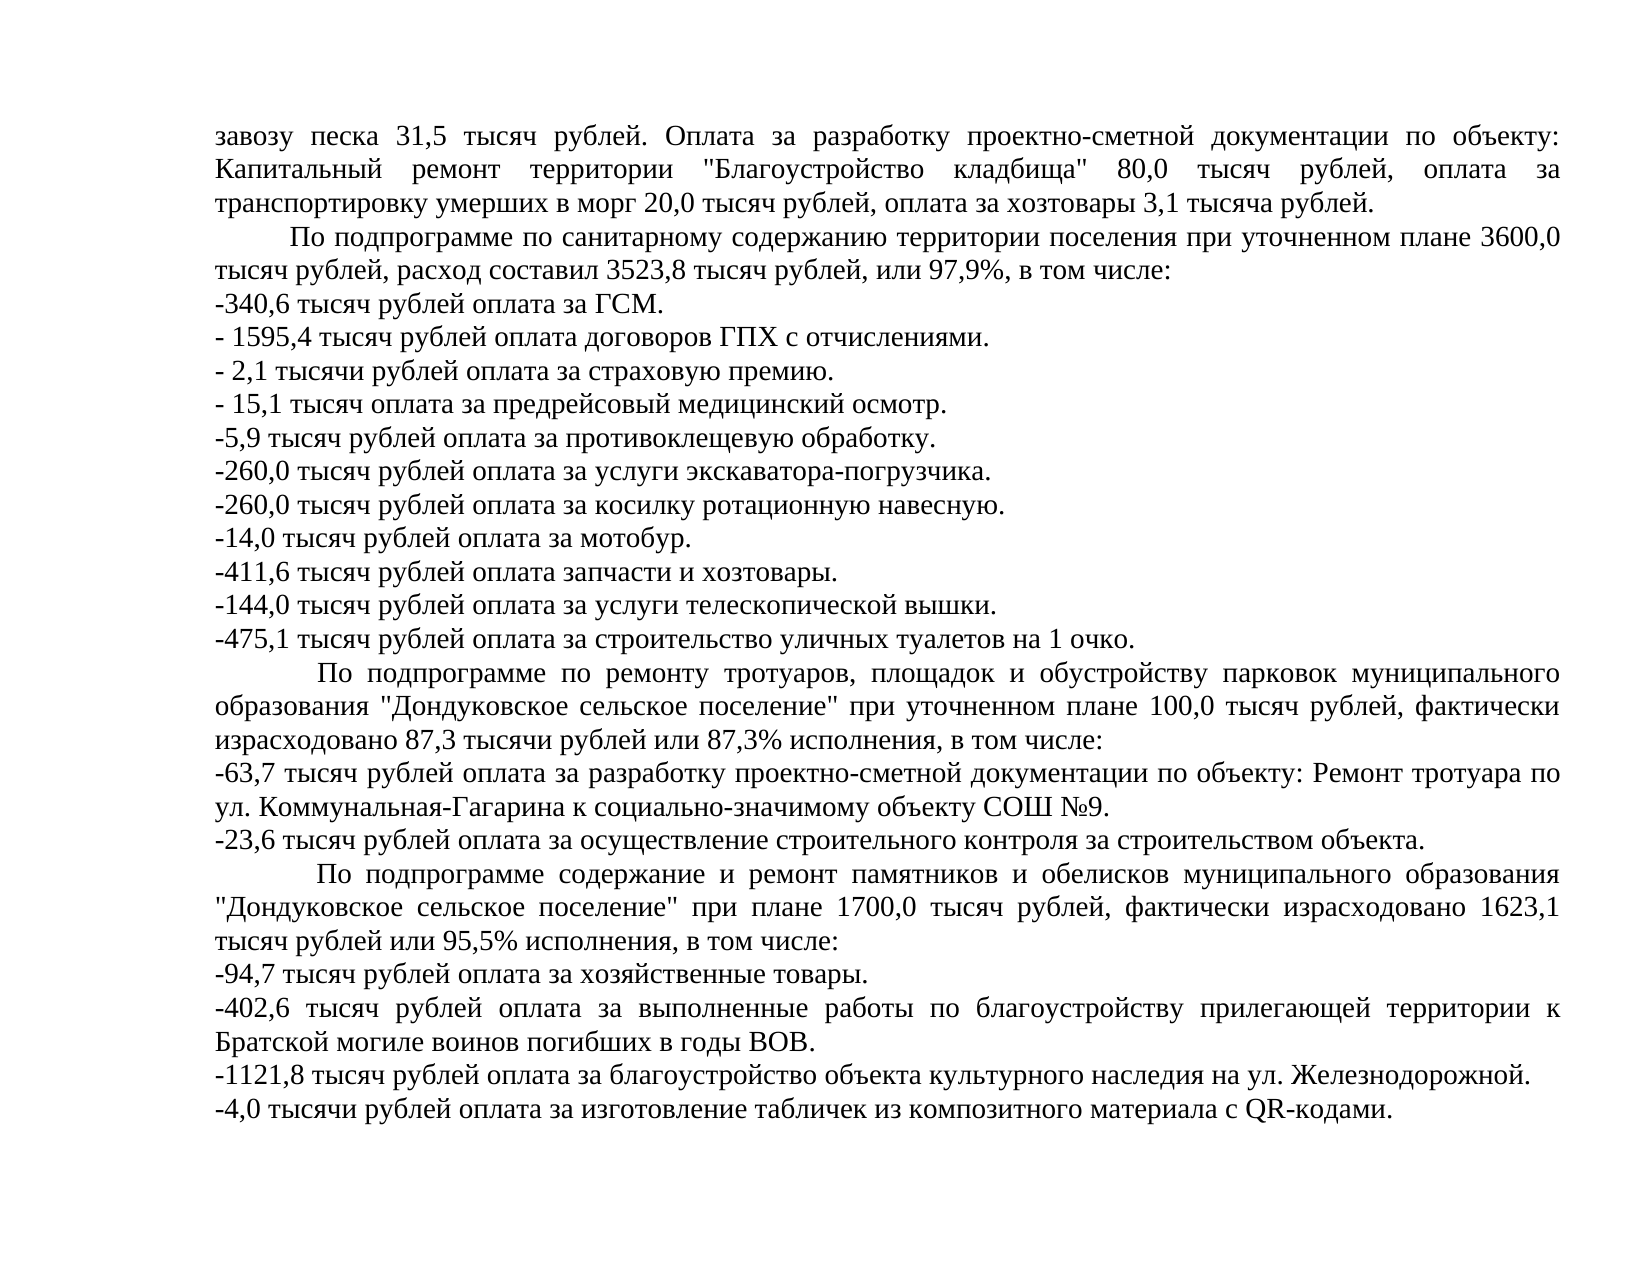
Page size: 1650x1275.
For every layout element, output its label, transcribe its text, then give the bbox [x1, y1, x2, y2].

text По подпрограмме содержание и ремонт памятников и обелисков муниципального образования "Дондуковское сельское поселение" при плане 1700,0 тысяч рублей, фактически израсходовано 1623,1 тысяч рублей или 95,5% исполнения, в том числе: [214, 856, 1561, 957]
text - 2,1 тысячи рублей оплата за страховую премию. [214, 353, 1561, 386]
text -411,6 тысяч рублей оплата запчасти и хозтовары. [214, 554, 1561, 588]
text - 15,1 тысяч оплата за предрейсовый медицинский осмотр. [214, 386, 1561, 420]
text -94,7 тысяч рублей оплата за хозяйственные товары. [214, 957, 1561, 990]
text -475,1 тысяч рублей оплата за строительство уличных туалетов на 1 очко. [214, 621, 1561, 655]
text По подпрограмме по ремонту тротуаров, площадок и обустройству парковок муниципального образования "Дондуковское сельское поселение" при уточненном плане 100,0 тысяч рублей, фактически израсходовано 87,3 тысячи рублей или 87,3% исполнения, в том числе: [214, 655, 1561, 755]
text -63,7 тысяч рублей оплата за разработку проектно-сметной документации по объекту: Ремонт тротуара по ул. Коммунальная-Гагарина к социально-значимому объекту СОШ №9. [214, 755, 1561, 822]
text -340,6 тысяч рублей оплата за ГСМ. [214, 286, 1561, 319]
text -402,6 тысяч рублей оплата за выполненные работы по благоустройству прилегающей территории к Братской могиле воинов погибших в годы ВОВ. [214, 990, 1561, 1057]
text -4,0 тысячи рублей оплата за изготовление табличек из композитного материала с QR-кодами. [214, 1091, 1561, 1124]
text -260,0 тысяч рублей оплата за услуги экскаватора-погрузчика. [214, 453, 1561, 487]
text -23,6 тысяч рублей оплата за осуществление строительного контроля за строительством объекта. [214, 822, 1561, 856]
text - 1595,4 тысяч рублей оплата договоров ГПХ с отчислениями. [214, 319, 1561, 353]
text -144,0 тысяч рублей оплата за услуги телескопической вышки. [214, 588, 1561, 621]
text -1121,8 тысяч рублей оплата за благоустройство объекта культурного наследия на ул. Железнодорожной. [214, 1057, 1561, 1091]
text -5,9 тысяч рублей оплата за противоклещевую обработку. [214, 420, 1561, 453]
text -260,0 тысяч рублей оплата за косилку ротационную навесную. [214, 487, 1561, 521]
text -14,0 тысяч рублей оплата за мотобур. [214, 521, 1561, 554]
text По подпрограмме по санитарному содержанию территории поселения при уточненном плане 3600,0 тысяч рублей, расход составил 3523,8 тысяч рублей, или 97,9%, в том числе: [214, 219, 1561, 286]
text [214, 118, 1561, 219]
